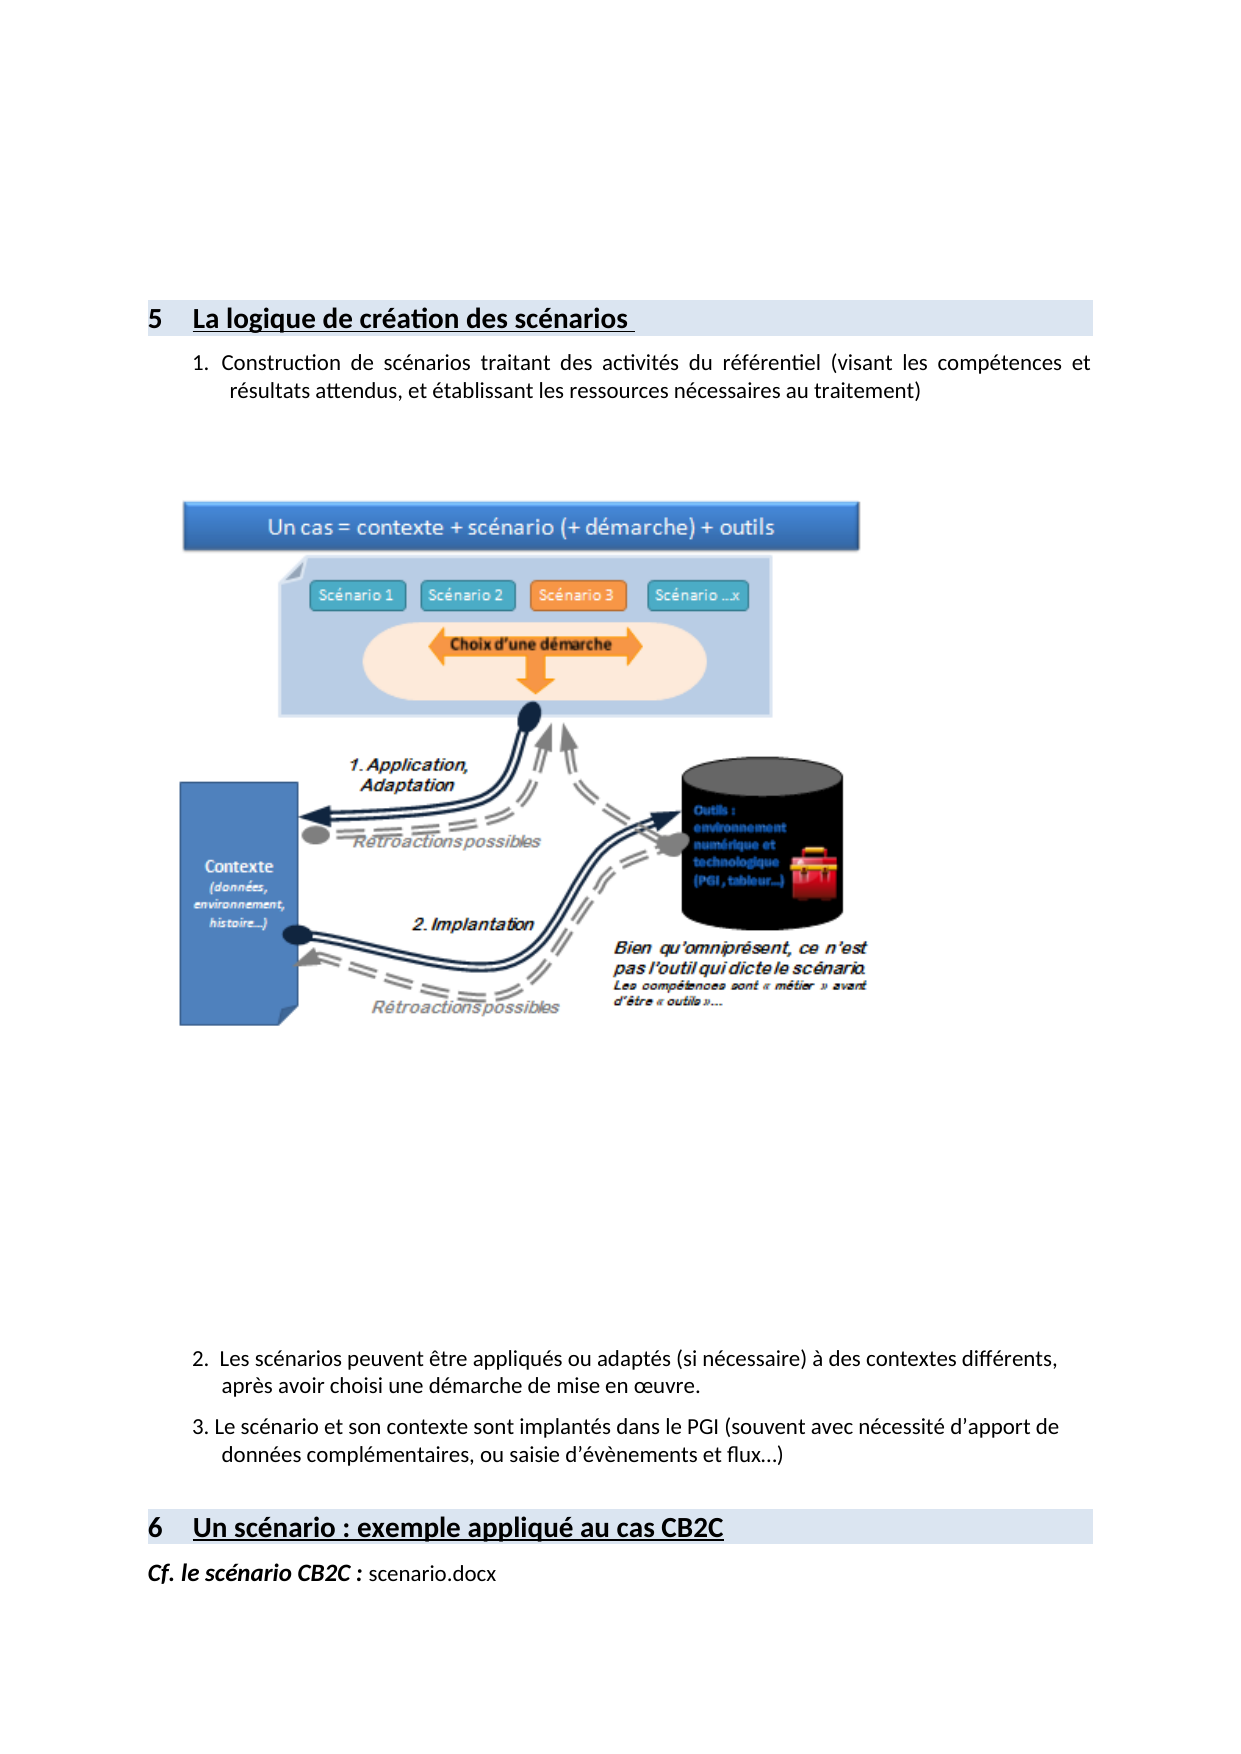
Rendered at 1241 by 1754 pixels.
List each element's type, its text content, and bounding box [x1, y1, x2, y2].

picture [147, 488, 898, 1051]
subtitle Un scénario : exemple appliqué au cas CB2C [148, 1509, 1093, 1544]
text 3. Le scénario et son contexte sont implantés dans le PGI (souvent avec nécessité d’apport de données complémentaires, ou saisie d’évènements et flux…) [192, 1412, 1093, 1468]
text Cf. le scénario CB2C : scenario.docx [148, 1557, 1093, 1587]
list Construction de scénarios traitant des activités du référentiel (visant les compétences et résultats attendus, et établissant les ressources nécessaires au traitement) [192, 348, 1093, 404]
subtitle La logique de création des scénarios [148, 300, 1093, 336]
text 2. Les scénarios peuvent être appliqués ou adaptés (si nécessaire) à des contextes différents, après avoir choisi une démarche de mise en œuvre. [192, 1344, 1093, 1400]
